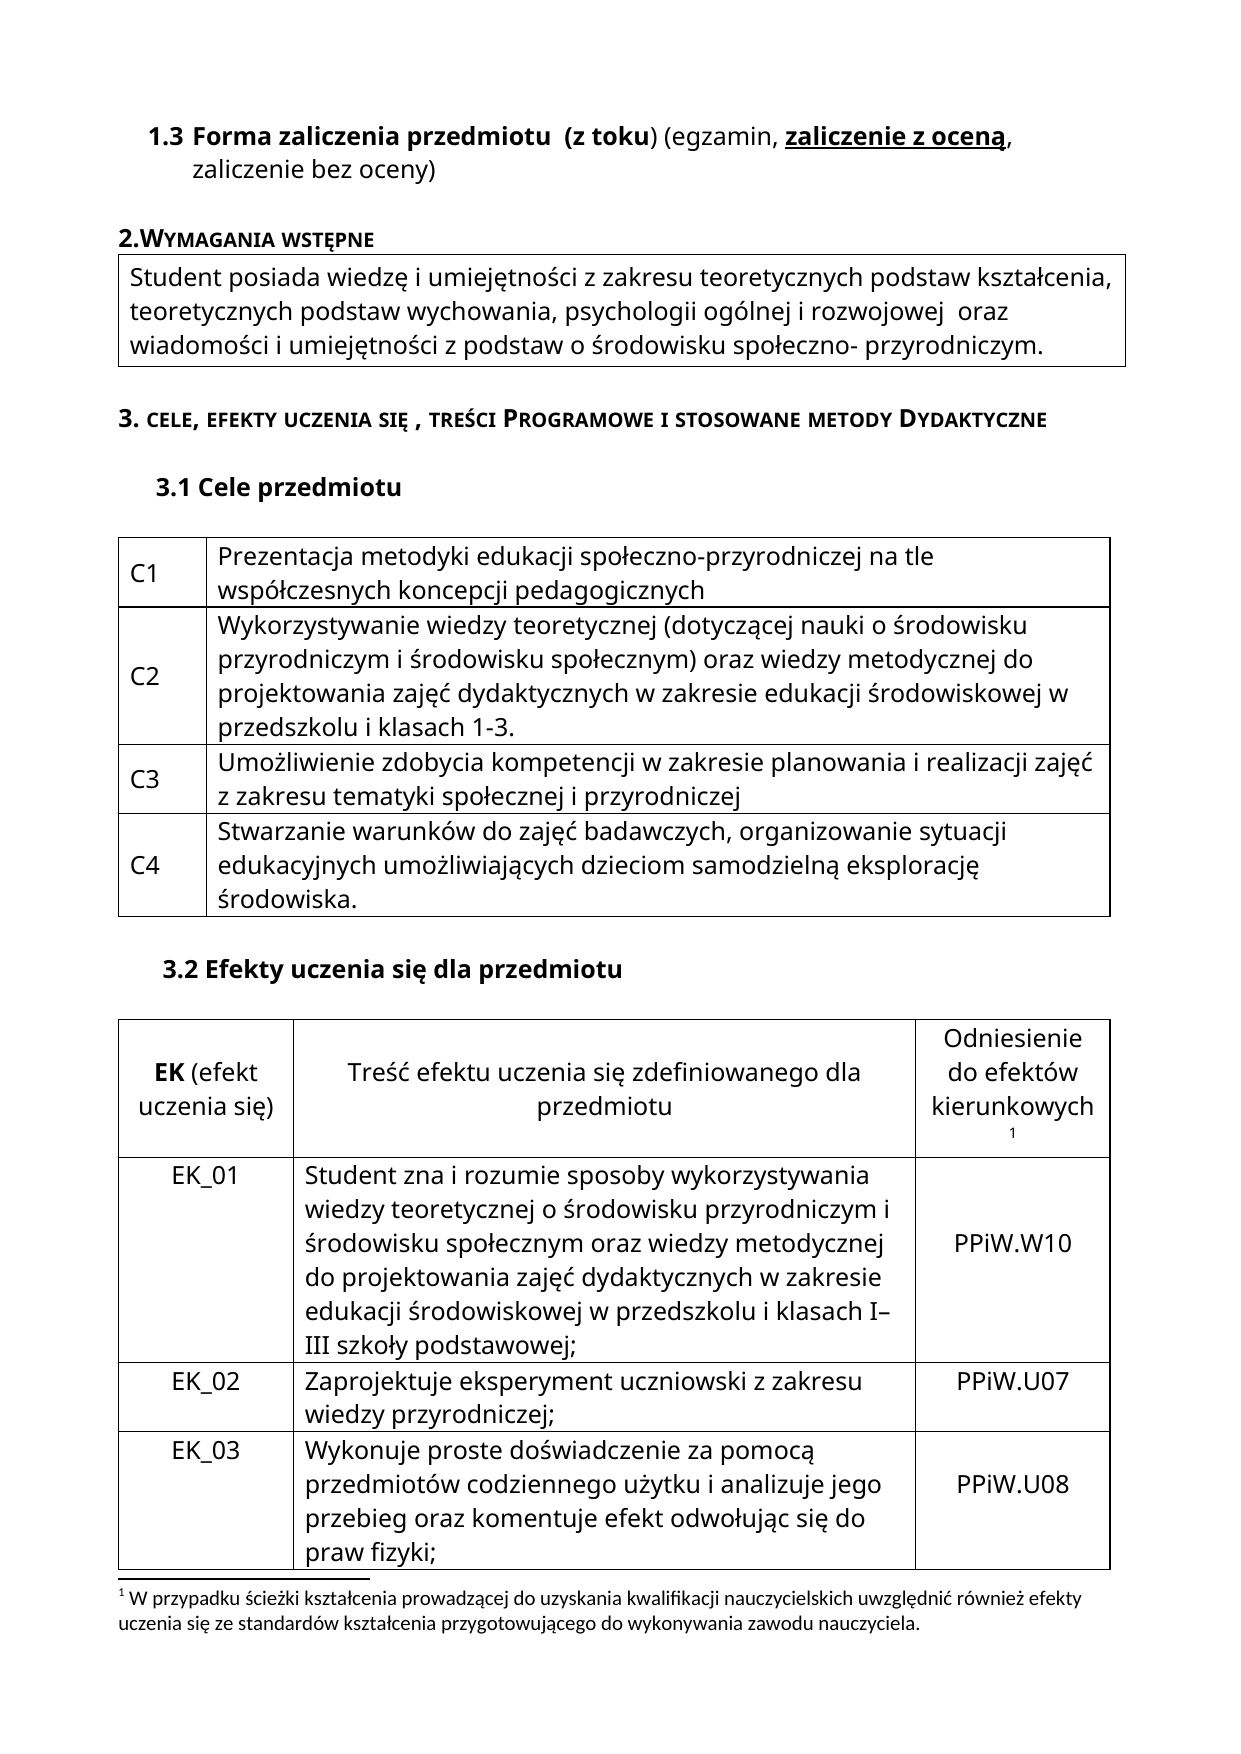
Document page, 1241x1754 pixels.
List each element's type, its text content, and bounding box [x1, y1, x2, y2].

table_header Student posiada wiedzę i umiejętności z zakresu teoretycznych podstaw kształcenia, teoretycznych podstaw wychowania, psychologii ogólnej i rozwojowej oraz wiadomości i umiejętności z podstaw o środowisku społeczno- przyrodniczym. [119, 255, 1125, 366]
table_cell EK_03 [119, 1432, 293, 1568]
table_header C1 [119, 538, 206, 606]
table_cell PPiW.U07 [916, 1363, 1109, 1431]
table_cell EK_02 [119, 1363, 293, 1431]
text 3.1 Cele przedmiotu [156, 469, 1122, 503]
table_cell PPiW.W10 [916, 1158, 1109, 1362]
table_header EK (efekt uczenia się) [119, 1020, 293, 1157]
table_header Prezentacja metodyki edukacji społeczno-przyrodniczej na tle współczesnych koncepcji pedagogicznych [207, 538, 1109, 606]
text 2.Wymagania wstępne [118, 220, 1122, 254]
table_cell Wykonuje proste doświadczenie za pomocą przedmiotów codziennego użytku i analizuje jego przebieg oraz komentuje efekt odwołując się do praw fizyki; [294, 1432, 915, 1568]
table_cell Wykorzystywanie wiedzy teoretycznej (dotyczącej nauki o środowisku przyrodniczym i środowisku społecznym) oraz wiedzy metodycznej do projektowania zajęć dydaktycznych w zakresie edukacji środowiskowej w przedszkolu i klasach 1-3. [207, 608, 1109, 744]
table_cell C2 [119, 608, 206, 744]
table_cell PPiW.U08 [916, 1432, 1109, 1568]
table_cell C4 [119, 814, 206, 916]
text 3. cele, efekty uczenia się , treści Programowe i stosowane metody Dydaktyczne [118, 401, 1122, 435]
table_cell Student zna i rozumie sposoby wykorzystywania wiedzy teoretycznej o środowisku przyrodniczym i środowisku społecznym oraz wiedzy metodycznej do projektowania zajęć dydaktycznych w zakresie edukacji środowiskowej w przedszkolu i klasach I–III szkoły podstawowej; [294, 1158, 915, 1362]
table_header Odniesienie do efektów kierunkowych [916, 1020, 1109, 1157]
table_cell Umożliwienie zdobycia kompetencji w zakresie planowania i realizacji zajęć z zakresu tematyki społecznej i przyrodniczej [207, 745, 1109, 813]
table_header Treść efektu uczenia się zdefiniowanego dla przedmiotu [294, 1020, 915, 1157]
table_cell EK_01 [119, 1158, 293, 1362]
table_cell Stwarzanie warunków do zajęć badawczych, organizowanie sytuacji edukacyjnych umożliwiających dzieciom samodzielną eksplorację środowiska. [207, 814, 1109, 916]
table_cell C3 [119, 745, 206, 813]
text 3.2 Efekty uczenia się dla przedmiotu [162, 951, 1122, 985]
text 1.3 Forma zaliczenia przedmiotu (z toku) (egzamin, zaliczenie z oceną, zaliczenie bez oceny) [148, 118, 1122, 186]
table_cell Zaprojektuje eksperyment uczniowski z zakresu wiedzy przyrodniczej; [294, 1363, 915, 1431]
